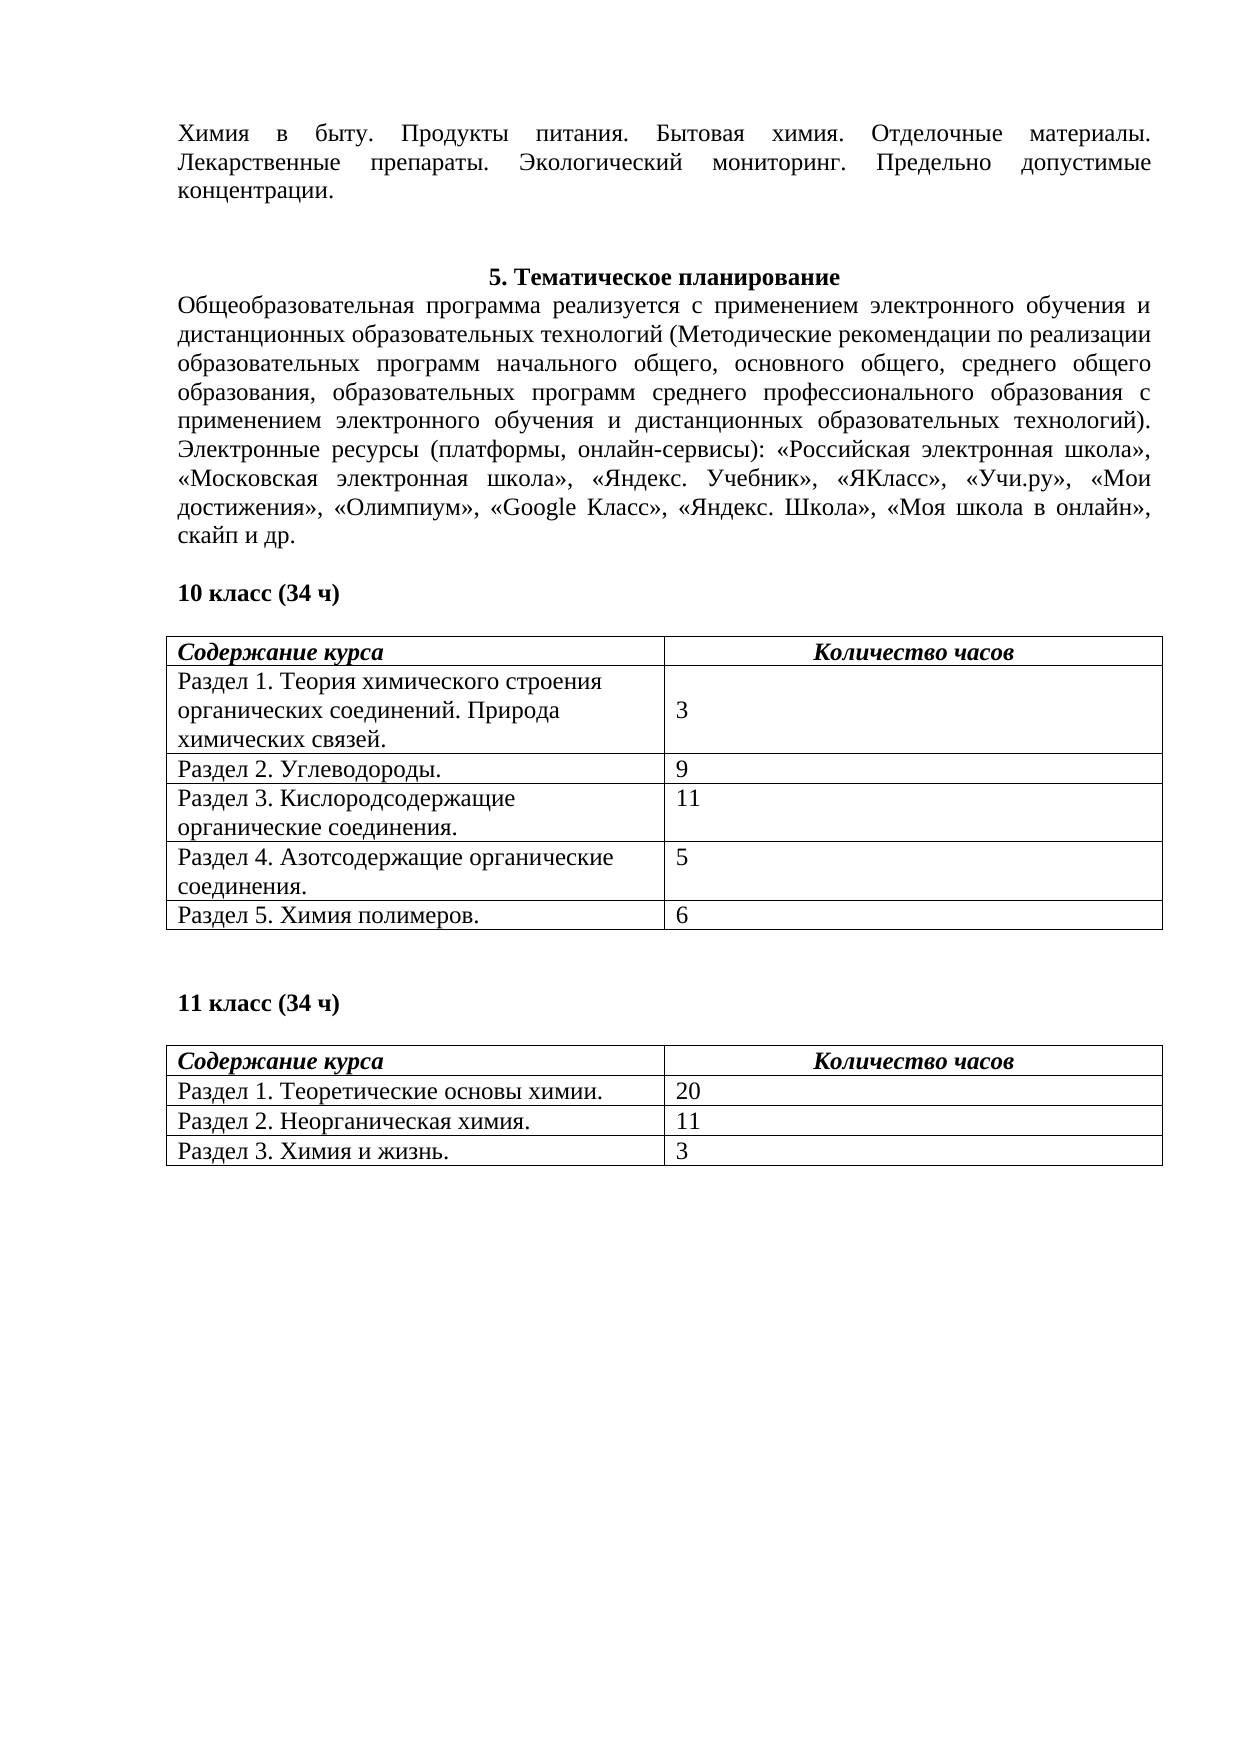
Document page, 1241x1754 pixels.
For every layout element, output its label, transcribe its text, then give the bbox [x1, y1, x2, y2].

table_header Количество часов [665, 637, 1162, 665]
table_cell 20 [665, 1076, 1162, 1105]
table_header Количество часов [665, 1046, 1162, 1075]
table_cell Раздел 2. Углеводороды. [167, 754, 664, 782]
text Общеобразовательная программа реализуется с применением электронного обучения и дистанционных образовательных технологий (Методические рекомендации по реализации образовательных программ начального общего, основного общего, среднего общего образования, образовательных программ среднего профессионального образования с применением электронного обучения и дистанционных образовательных технологий). Электронные ресурсы (платформы, онлайн-сервисы): «Российская электронная школа», «Московская электронная школа», «Яндекс. Учебник», «ЯКласс», «Учи.ру», «Мои достижения», «Олимпиум», «Google Класс», «Яндекс. Школа», «Моя школа в онлайн», скайп и др. [177, 291, 1152, 549]
table_cell Раздел 4. Азотсодержащие органические соединения. [167, 842, 664, 899]
table_cell 9 [665, 754, 1162, 782]
table_cell Раздел 3. Химия и жизнь. [167, 1136, 664, 1164]
table_cell 5 [665, 842, 1162, 899]
text 11 класс (34 ч) [177, 988, 1152, 1017]
table_cell Раздел 5. Химия полимеров. [167, 901, 664, 929]
table_cell Раздел 2. Неорганическая химия. [167, 1106, 664, 1135]
text 5. Тематическое планирование [177, 262, 1152, 291]
table_cell Раздел 1. Теория химического строения органических соединений. Природа химических связей. [167, 666, 664, 753]
table_cell 11 [665, 784, 1162, 841]
table_cell 3 [665, 1136, 1162, 1164]
table_header Содержание курса [167, 637, 664, 665]
table_cell 11 [665, 1106, 1162, 1135]
text Химия в быту. Продукты питания. Бытовая химия. Отделочные материалы. Лекарственные препараты. Экологический мониторинг. Предельно допустимые концентрации. [177, 118, 1152, 204]
text 10 класс (34 ч) [177, 578, 1152, 607]
table_cell Раздел 3. Кислородсодержащие органические соединения. [167, 784, 664, 841]
table_cell Раздел 1. Теоретические основы химии. [167, 1076, 664, 1105]
table_cell 6 [665, 901, 1162, 929]
table_cell 3 [665, 666, 1162, 753]
table_header Содержание курса [167, 1046, 664, 1075]
